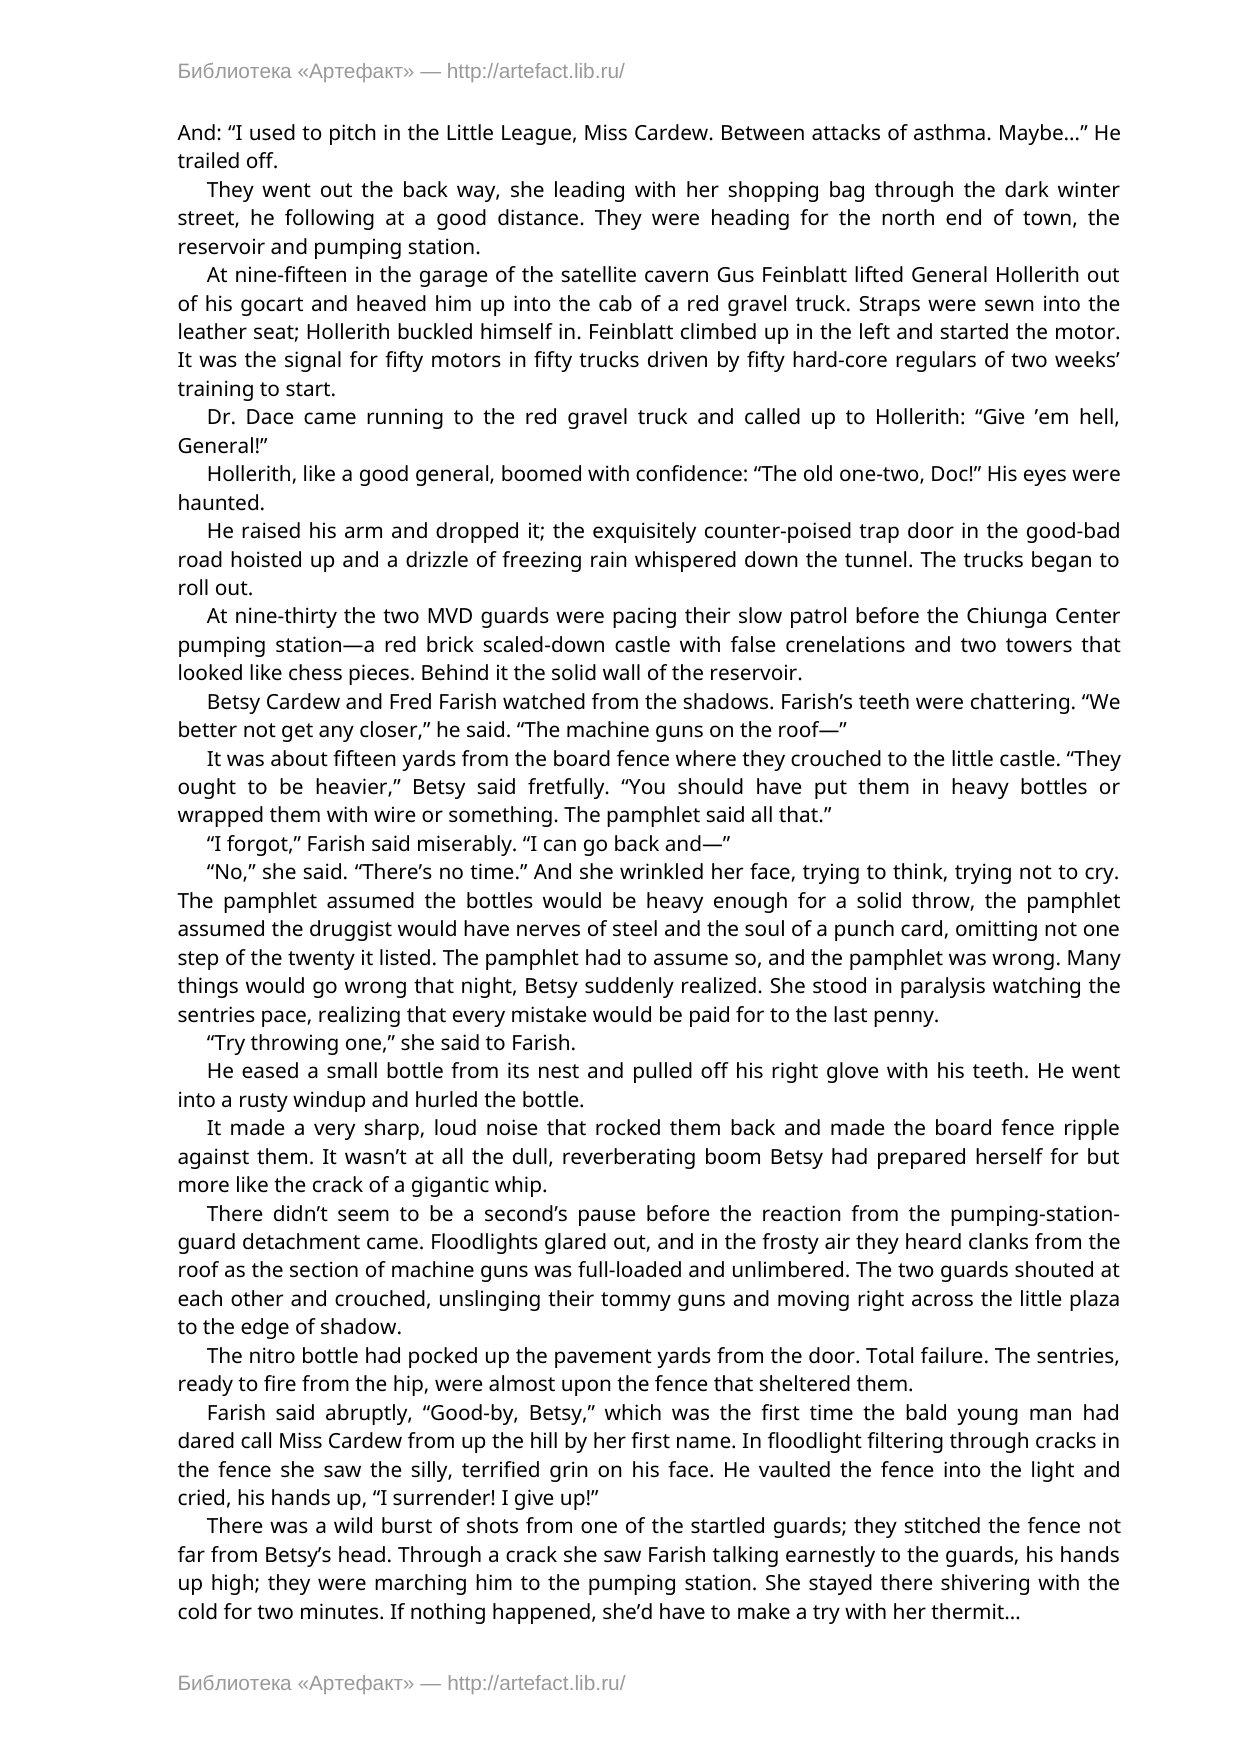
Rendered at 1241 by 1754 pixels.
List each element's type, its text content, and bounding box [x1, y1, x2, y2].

text They went out the back way, she leading with her shopping bag through the dark winter street, he following at a good distance. They were heading for the north end of town, the reservoir and pumping station. [177, 175, 1122, 260]
text He raised his arm and dropped it; the exquisitely counter-poised trap door in the good-bad road hoisted up and a drizzle of freezing rain whispered down the tunnel. The trucks began to roll out. [177, 516, 1122, 602]
text Betsy Cardew and Fred Farish watched from the shadows. Farish’s teeth were chattering. “We better not get any closer,” he said. “The machine guns on the roof—” [177, 687, 1122, 744]
text Hollerith, like a good general, boomed with confidence: “The old one-two, Doc!” His eyes were haunted. [177, 459, 1122, 516]
text Farish said abruptly, “Good-by, Betsy,” which was the first time the bald young man had dared call Miss Cardew from up the hill by her first name. In floodlight filtering through cracks in the fence she saw the silly, terrified grin on his face. He vaulted the fence into the light and cried, his hands up, “I surrender! I give up!” [177, 1398, 1122, 1512]
text The nitro bottle had pocked up the pavement yards from the door. Total failure. The sentries, ready to fire from the hip, were almost upon the fence that sheltered them. [177, 1341, 1122, 1398]
text At nine-fifteen in the garage of the satellite cavern Gus Feinblatt lifted General Hollerith out of his gocart and heaved him up into the cab of a red gravel truck. Straps were sewn into the leather seat; Hollerith buckled himself in. Feinblatt climbed up in the left and started the motor. It was the signal for fifty motors in fifty trucks driven by fifty hard-core regulars of two weeks’ training to start. [177, 260, 1122, 402]
text “Try throwing one,” she said to Farish. [177, 1028, 1122, 1057]
text It was about fifteen yards from the board fence where they crouched to the little castle. “They ought to be heavier,” Betsy said fretfully. “You should have put them in heavy bottles or wrapped them with wire or something. The pamphlet said all that.” [177, 744, 1122, 829]
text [177, 118, 1122, 175]
text “I forgot,” Farish said miserably. “I can go back and—” [177, 829, 1122, 857]
text At nine-thirty the two MVD guards were pacing their slow patrol before the Chiunga Center pumping station—a red brick scaled-down castle with false crenelations and two towers that looked like chess pieces. Behind it the solid wall of the reservoir. [177, 602, 1122, 687]
text There was a wild burst of shots from one of the startled guards; they stitched the fence not far from Betsy’s head. Through a crack she saw Farish talking earnestly to the guards, his hands up high; they were marching him to the pumping station. She stayed there shivering with the cold for two minutes. If nothing happened, she’d have to make a try with her thermit… [177, 1512, 1122, 1625]
text He eased a small bottle from its nest and pulled off his right glove with his teeth. He went into a rusty windup and hurled the bottle. [177, 1057, 1122, 1113]
text It made a very sharp, loud noise that rocked them back and made the board fence ripple against them. It wasn’t at all the dull, reverberating boom Betsy had prepared herself for but more like the crack of a gigantic whip. [177, 1113, 1122, 1199]
text “No,” she said. “There’s no time.” And she wrinkled her face, trying to think, trying not to cry. The pamphlet assumed the bottles would be heavy enough for a solid throw, the pamphlet assumed the druggist would have nerves of steel and the soul of a punch card, omitting not one step of the twenty it listed. The pamphlet had to assume so, and the pamphlet was wrong. Many things would go wrong that night, Betsy suddenly realized. She stood in paralysis watching the sentries pace, realizing that every mistake would be paid for to the last penny. [177, 857, 1122, 1028]
text There didn’t seem to be a second’s pause before the reaction from the pumping-station-guard detachment came. Floodlights glared out, and in the frosty air they heard clanks from the roof as the section of machine guns was full-loaded and unlimbered. The two guards shouted at each other and crouched, unslinging their tommy guns and moving right across the little plaza to the edge of shadow. [177, 1199, 1122, 1341]
text Dr. Dace came running to the red gravel truck and called up to Hollerith: “Give ’em hell, General!” [177, 402, 1122, 459]
